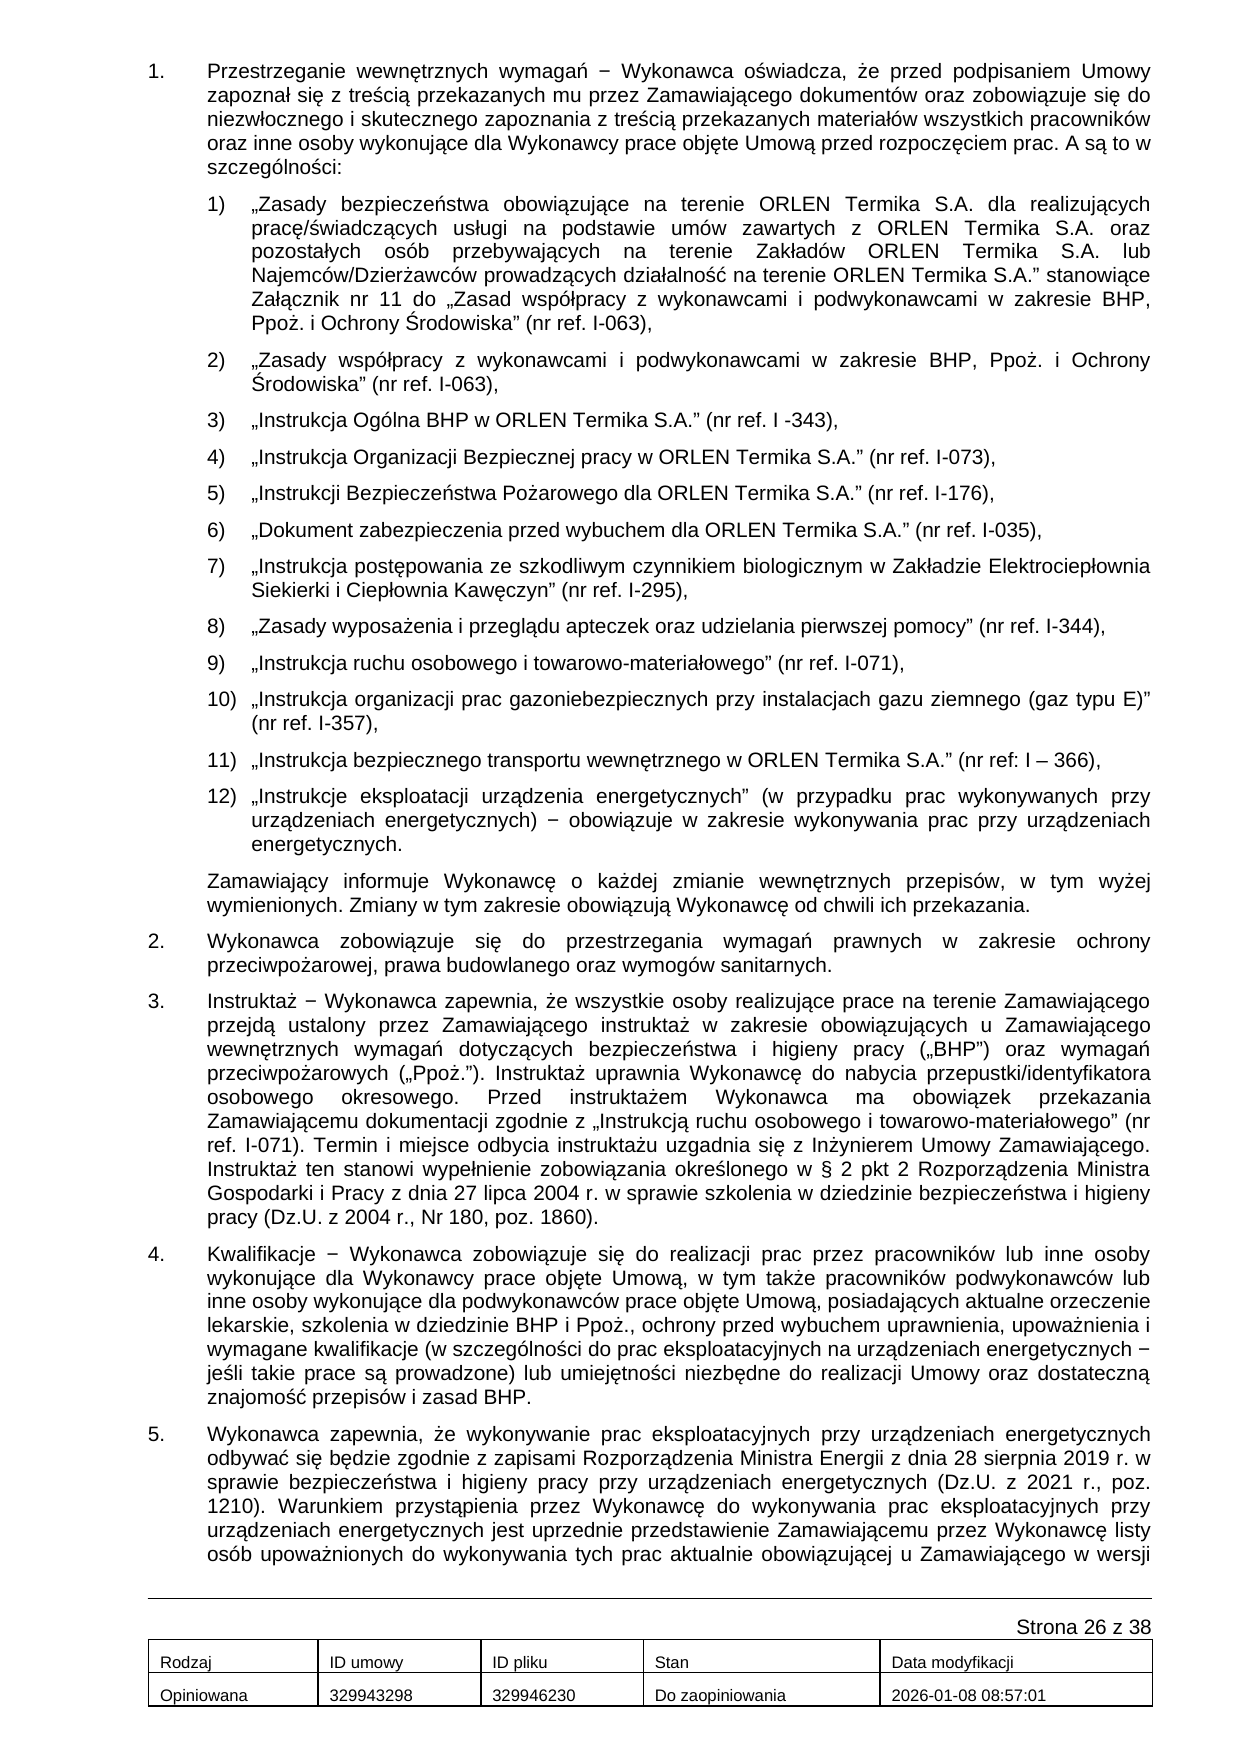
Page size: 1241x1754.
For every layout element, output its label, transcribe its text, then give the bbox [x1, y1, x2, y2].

subtitle Wykonawca zobowiązuje się do przestrzegania wymagań prawnych w zakresie ochrony przeciwpożarowej, prawa budowlanego oraz wymogów sanitarnych. [148, 929, 1152, 977]
subtitle Instruktaż − Wykonawca zapewnia, że wszystkie osoby realizujące prace na terenie Zamawiającego przejdą ustalony przez Zamawiającego instruktaż w zakresie obowiązujących u Zamawiającego wewnętrznych wymagań dotyczących bezpieczeństwa i higieny pracy („BHP”) oraz wymagań przeciwpożarowych („Ppoż.”). Instruktaż uprawnia Wykonawcę do nabycia przepustki/identyfikatora osobowego okresowego. Przed instruktażem Wykonawca ma obowiązek przekazania Zamawiającemu dokumentacji zgodnie z „Instrukcją ruchu osobowego i towarowo-materiałowego” (nr ref. I-071). Termin i miejsce odbycia instruktażu uzgadnia się z Inżynierem Umowy Zamawiającego. Instruktaż ten stanowi wypełnienie zobowiązania określonego w § 2 pkt 2 Rozporządzenia Ministra Gospodarki i Pracy z dnia 27 lipca 2004 r. w sprawie szkolenia w dziedzinie bezpieczeństwa i higieny pracy (Dz.U. z 2004 r., Nr 180, poz. 1860). [148, 989, 1152, 1229]
subtitle „Instrukcja bezpiecznego transportu wewnętrznego w ORLEN Termika S.A.” (nr ref: I – 366), [207, 748, 1152, 772]
subtitle „Instrukcja postępowania ze szkodliwym czynnikiem biologicznym w Zakładzie Elektrociepłownia Siekierki i Ciepłownia Kawęczyn” (nr ref. I-295), [207, 554, 1152, 602]
subtitle „Dokument zabezpieczenia przed wybuchem dla ORLEN Termika S.A.” (nr ref. I-035), [207, 517, 1152, 541]
list Zamawiający informuje Wykonawcę o każdej zmianie wewnętrznych przepisów, w tym wyżej wymienionych. Zmiany w tym zakresie obowiązują Wykonawcę od chwili ich przekazania. [207, 868, 1152, 916]
subtitle „Zasady bezpieczeństwa obowiązujące na terenie ORLEN Termika S.A. dla realizujących pracę/świadczących usługi na podstawie umów zawartych z ORLEN Termika S.A. oraz pozostałych osób przebywających na terenie Zakładów ORLEN Termika S.A. lub Najemców/Dzierżawców prowadzących działalność na terenie ORLEN Termika S.A.” stanowiące Załącznik nr 11 do „Zasad współpracy z wykonawcami i podwykonawcami w zakresie BHP, Ppoż. i Ochrony Środowiska” (nr ref. I-063), [207, 191, 1152, 335]
subtitle Kwalifikacje − Wykonawca zobowiązuje się do realizacji prac przez pracowników lub inne osoby wykonujące dla Wykonawcy prace objęte Umową, w tym także pracowników podwykonawców lub inne osoby wykonujące dla podwykonawców prace objęte Umową, posiadających aktualne orzeczenie lekarskie, szkolenia w dziedzinie BHP i Ppoż., ochrony przed wybuchem uprawnienia, upoważnienia i wymagane kwalifikacje (w szczególności do prac eksploatacyjnych na urządzeniach energetycznych − jeśli takie prace są prowadzone) lub umiejętności niezbędne do realizacji Umowy oraz dostateczną znajomość przepisów i zasad BHP. [148, 1241, 1152, 1409]
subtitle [148, 1422, 1152, 1565]
subtitle „Instrukcja ruchu osobowego i towarowo-materiałowego” (nr ref. I-071), [207, 651, 1152, 675]
subtitle „Instrukcji Bezpieczeństwa Pożarowego dla ORLEN Termika S.A.” (nr ref. I-176), [207, 481, 1152, 505]
subtitle „Instrukcja Ogólna BHP w ORLEN Termika S.A.” (nr ref. I -343), [207, 408, 1152, 432]
subtitle „Instrukcja organizacji prac gazoniebezpiecznych przy instalacjach gazu ziemnego (gaz typu E)” (nr ref. I-357), [207, 687, 1152, 735]
subtitle „Zasady współpracy z wykonawcami i podwykonawcami w zakresie BHP, Ppoż. i Ochrony Środowiska” (nr ref. I-063), [207, 348, 1152, 396]
subtitle „Instrukcje eksploatacji urządzenia energetycznych” (w przypadku prac wykonywanych przy urządzeniach energetycznych) − obowiązuje w zakresie wykonywania prac przy urządzeniach energetycznych. [207, 784, 1152, 856]
subtitle „Zasady wyposażenia i przeglądu apteczek oraz udzielania pierwszej pomocy” (nr ref. I-344), [207, 614, 1152, 638]
subtitle „Instrukcja Organizacji Bezpiecznej pracy w ORLEN Termika S.A.” (nr ref. I-073), [207, 444, 1152, 468]
list Przestrzeganie wewnętrznych wymagań − Wykonawca oświadcza, że przed podpisaniem Umowy zapoznał się z treścią przekazanych mu przez Zamawiającego dokumentów oraz zobowiązuje się do niezwłocznego i skutecznego zapoznania z treścią przekazanych materiałów wszystkich pracowników oraz inne osoby wykonujące dla Wykonawcy prace objęte Umową przed rozpoczęciem prac. A są to w szczególności: [148, 59, 1152, 179]
